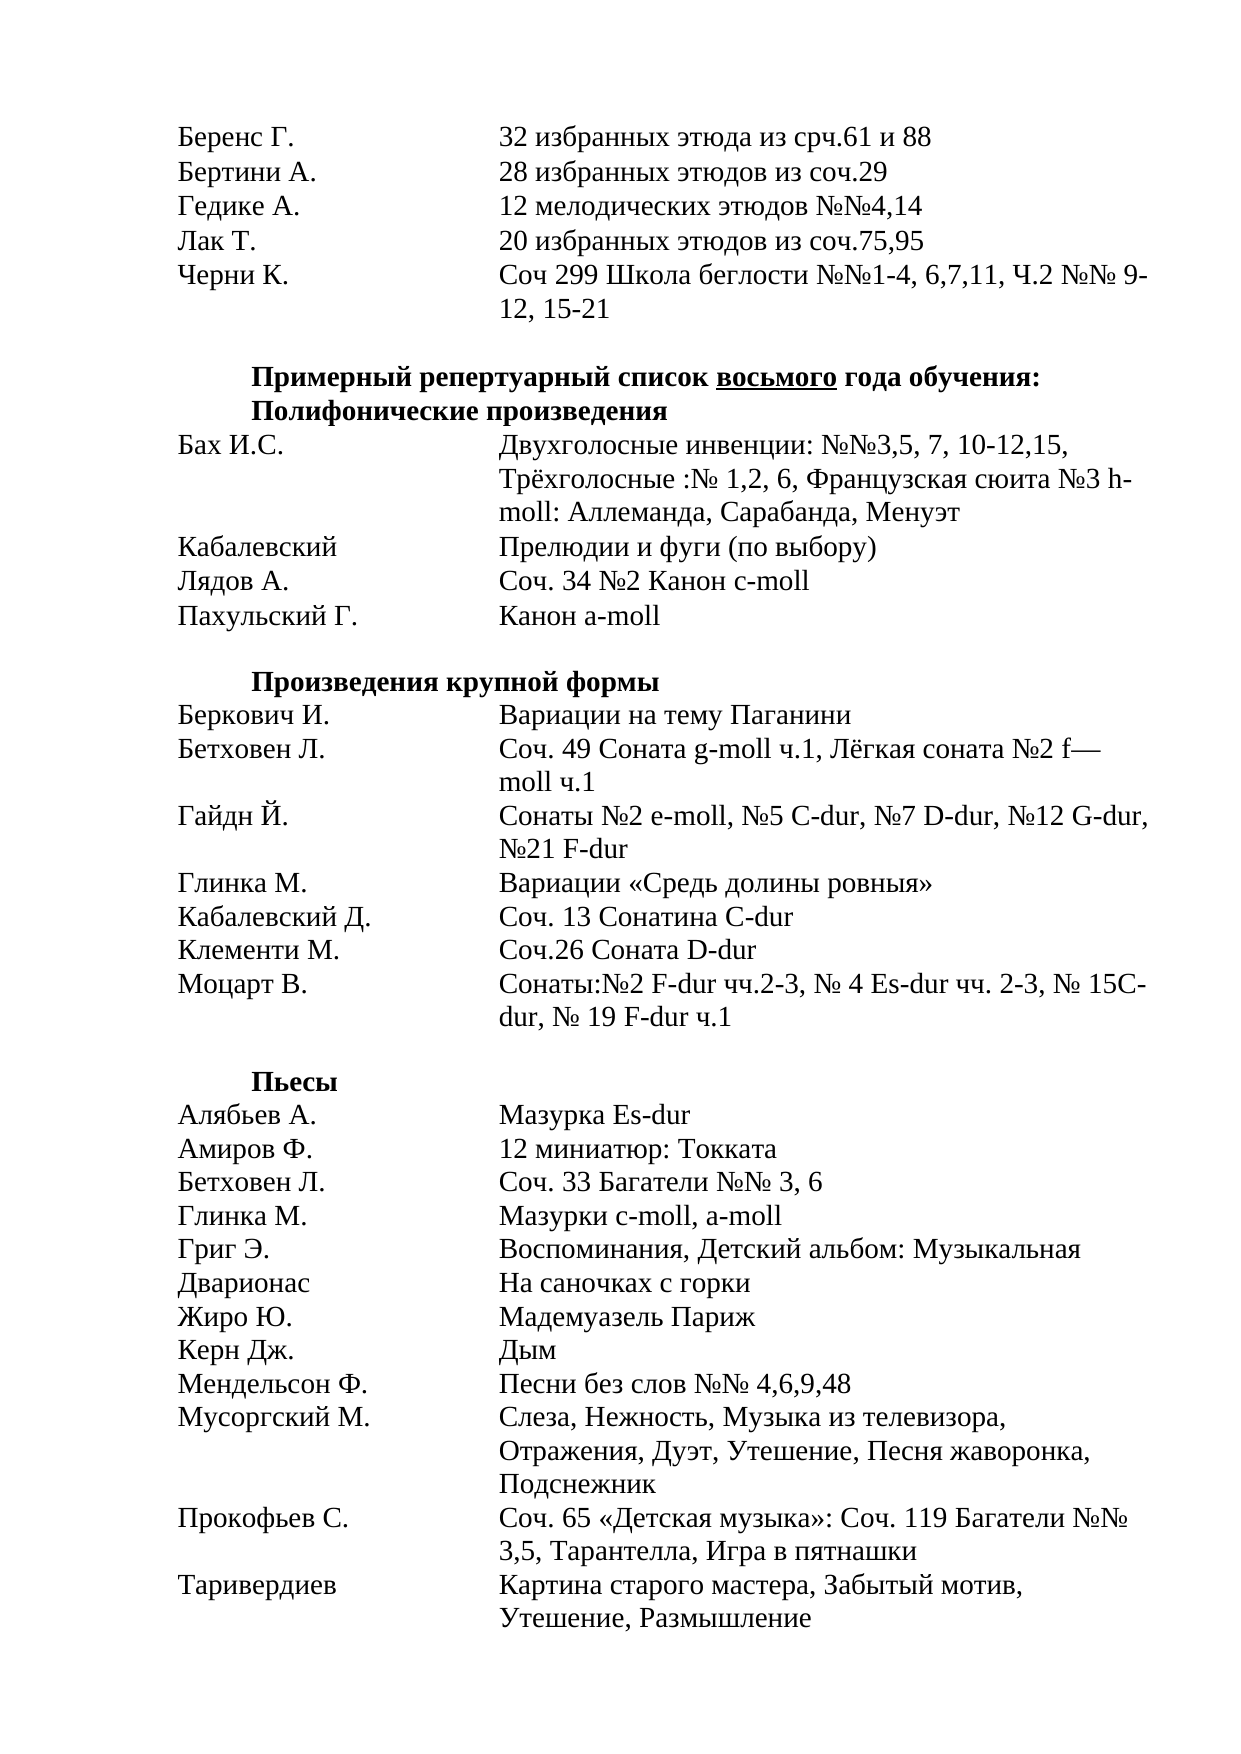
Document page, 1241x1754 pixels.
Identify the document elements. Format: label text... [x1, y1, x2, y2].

text Пьесы [177, 1064, 1152, 1097]
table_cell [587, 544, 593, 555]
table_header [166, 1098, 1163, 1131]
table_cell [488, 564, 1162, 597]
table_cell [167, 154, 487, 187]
text Полифонические произведения [177, 393, 1152, 426]
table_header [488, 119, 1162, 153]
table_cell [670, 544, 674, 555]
text Примерный репертуарный список восьмого года обучения: [177, 359, 1152, 393]
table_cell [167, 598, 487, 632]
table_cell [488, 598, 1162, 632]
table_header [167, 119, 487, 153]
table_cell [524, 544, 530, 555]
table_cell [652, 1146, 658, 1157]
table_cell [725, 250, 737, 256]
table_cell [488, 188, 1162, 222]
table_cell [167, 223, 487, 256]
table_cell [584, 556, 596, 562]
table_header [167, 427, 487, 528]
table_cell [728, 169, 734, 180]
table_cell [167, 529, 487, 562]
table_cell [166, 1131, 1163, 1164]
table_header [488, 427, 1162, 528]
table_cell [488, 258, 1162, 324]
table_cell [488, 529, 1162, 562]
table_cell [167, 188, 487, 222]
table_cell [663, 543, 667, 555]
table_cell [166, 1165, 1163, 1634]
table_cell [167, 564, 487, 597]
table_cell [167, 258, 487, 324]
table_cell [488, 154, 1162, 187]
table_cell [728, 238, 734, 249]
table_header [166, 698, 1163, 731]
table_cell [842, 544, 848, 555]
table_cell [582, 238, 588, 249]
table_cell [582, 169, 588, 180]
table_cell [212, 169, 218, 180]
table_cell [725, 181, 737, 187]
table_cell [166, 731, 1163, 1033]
text Произведения крупной формы [177, 664, 1152, 697]
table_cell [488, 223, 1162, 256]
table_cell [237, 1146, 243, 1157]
